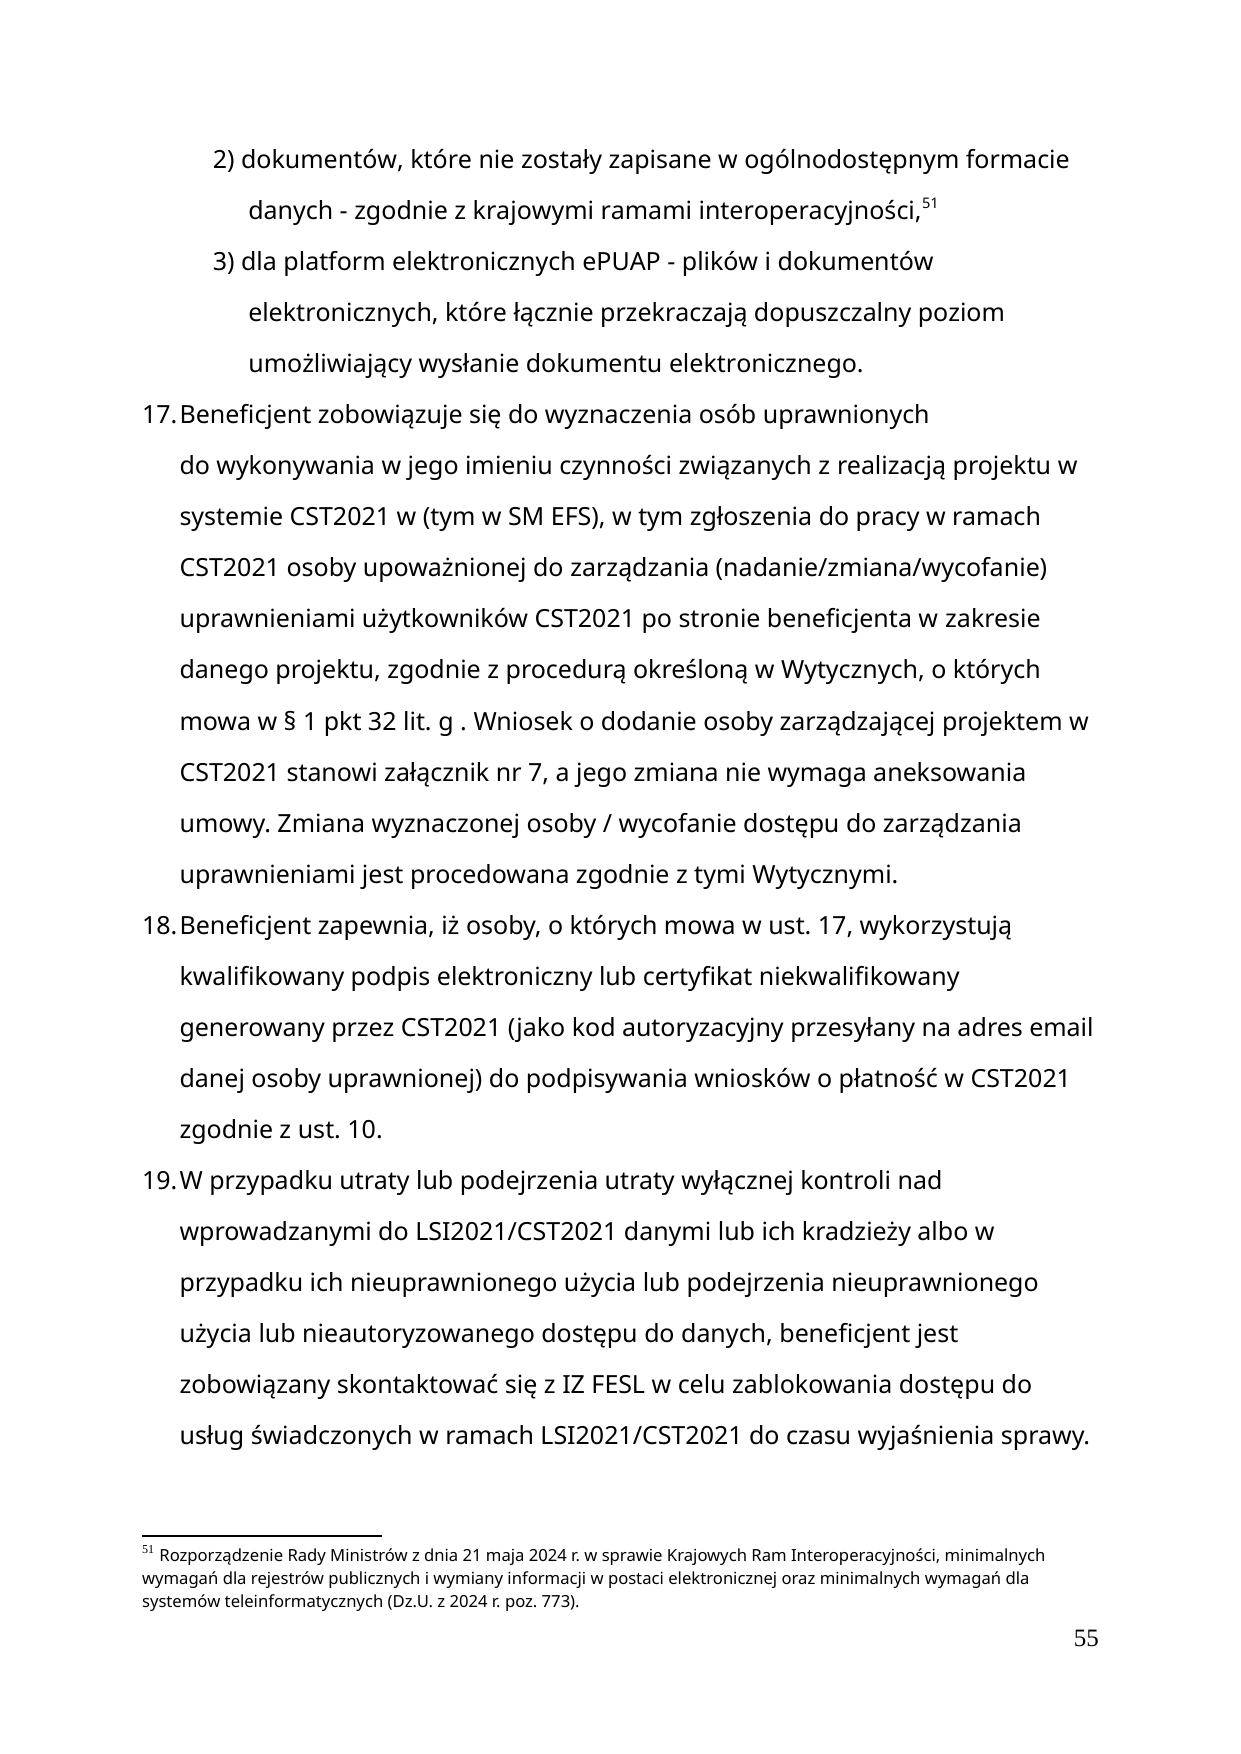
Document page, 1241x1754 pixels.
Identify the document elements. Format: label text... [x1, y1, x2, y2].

list Beneficjent zapewnia, iż osoby, o których mowa w ust. 17, wykorzystują kwalifikowany podpis elektroniczny lub certyfikat niekwalifikowany generowany przez CST2021 (jako kod autoryzacyjny przesyłany na adres email danej osoby uprawnionej) do podpisywania wniosków o płatność w CST2021 zgodnie z ust. 10. [142, 907, 1098, 1146]
list Beneficjent zobowiązuje się do wyznaczenia osób uprawnionych do wykonywania w jego imieniu czynności związanych z realizacją projektu w systemie CST2021 w (tym w SM EFS), w tym zgłoszenia do pracy w ramach CST2021 osoby upoważnionej do zarządzania (nadanie/zmiana/wycofanie) uprawnieniami użytkowników CST2021 po stronie beneficjenta w zakresie danego projektu, zgodnie z procedurą określoną w Wytycznych, o których mowa w § 1 pkt 32 lit. g . Wniosek o dodanie osoby zarządzającej projektem w CST2021 stanowi załącznik nr 7, a jego zmiana nie wymaga aneksowania umowy. Zmiana wyznaczonej osoby / wycofanie dostępu do zarządzania uprawnieniami jest procedowana zgodnie z tymi Wytycznymi. [142, 397, 1098, 890]
list W przypadku utraty lub podejrzenia utraty wyłącznej kontroli nad wprowadzanymi do LSI2021/CST2021 danymi lub ich kradzieży albo w przypadku ich nieuprawnionego użycia lub podejrzenia nieuprawnionego użycia lub nieautoryzowanego dostępu do danych, beneficjent jest zobowiązany skontaktować się z IZ FESL w celu zablokowania dostępu do usług świadczonych w ramach LSI2021/CST2021 do czasu wyjaśnienia sprawy. [142, 1163, 1098, 1452]
text 3) dla platform elektronicznych ePUAP - plików i dokumentów elektronicznych, które łącznie przekraczają dopuszczalny poziom umożliwiający wysłanie dokumentu elektronicznego. [213, 244, 1098, 380]
text 2) dokumentów, które nie zostały zapisane w ogólnodostępnym formacie danych - zgodnie z krajowymi ramami interoperacyjności, [213, 142, 1098, 227]
